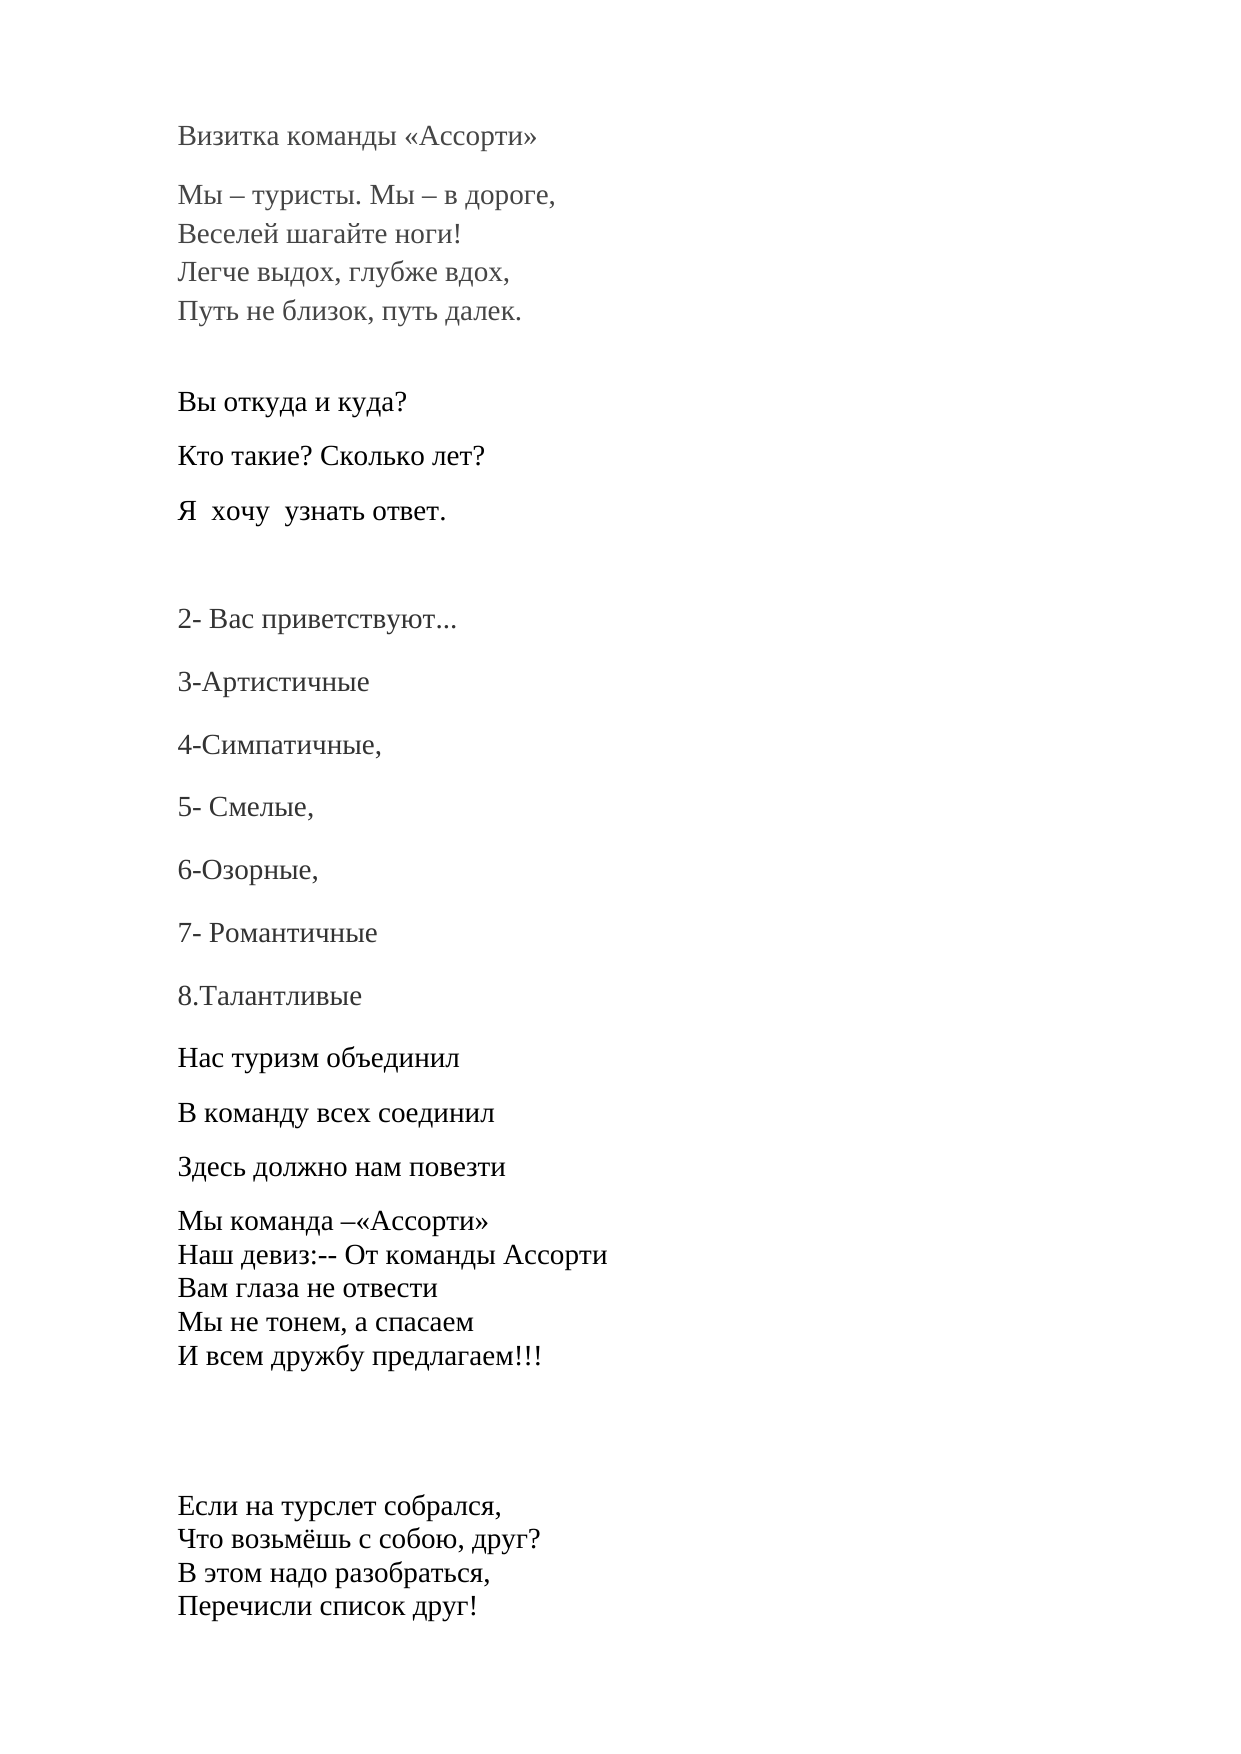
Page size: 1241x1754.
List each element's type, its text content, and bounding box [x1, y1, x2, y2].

text Мы – туристы. Мы – в дороге, Веселей шагайте ноги! Легче выдох, глубже вдох, Путь не близок, путь далек. [177, 177, 1152, 359]
text 4-Симпатичные, [177, 727, 1152, 760]
text Нас туризм объединил [177, 1040, 1152, 1074]
text 8.Талантливые [177, 978, 1152, 1011]
text 2- Вас приветствуют... [177, 601, 1152, 635]
text Визитка команды «Ассорти» [177, 118, 1152, 152]
text Мы команда –«Ассорти» Наш девиз:-- От команды Ассорти Вам глаза не отвести Мы не тонем, а спасаем И всем дружбу предлагаем!!! [177, 1203, 1152, 1371]
text 7- Романтичные [177, 915, 1152, 948]
text Я хочу узнать ответ. [177, 493, 1152, 526]
text Кто такие? Сколько лет? [177, 438, 1152, 472]
text Вы откуда и куда? [177, 384, 1152, 417]
text 5- Смелые, [177, 789, 1152, 823]
text В команду всех соединил [177, 1095, 1152, 1128]
text 6-Озорные, [177, 852, 1152, 886]
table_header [169, 1446, 1144, 1630]
text Здесь должно нам повезти [177, 1149, 1152, 1183]
text 3-Артистичные [177, 664, 1152, 698]
